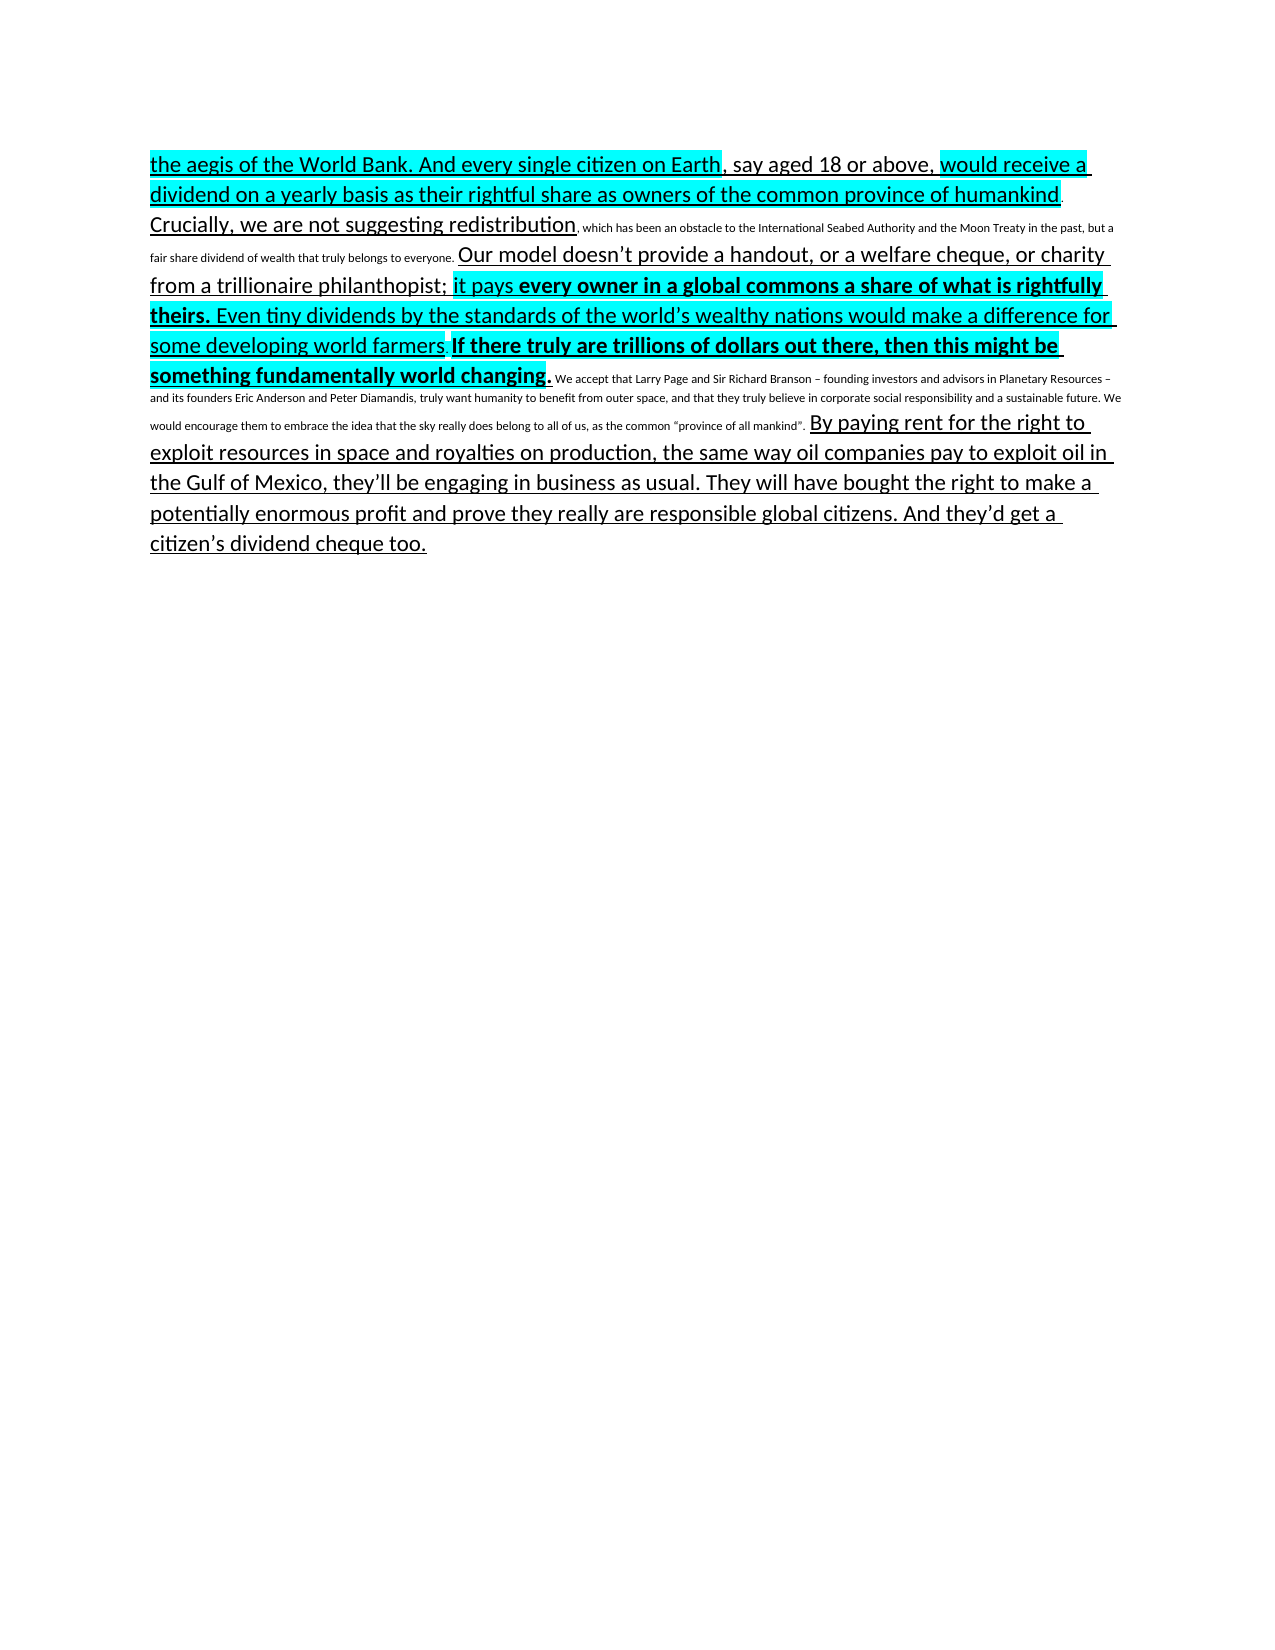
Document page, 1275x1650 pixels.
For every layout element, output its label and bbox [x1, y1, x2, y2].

text [150, 150, 1125, 557]
